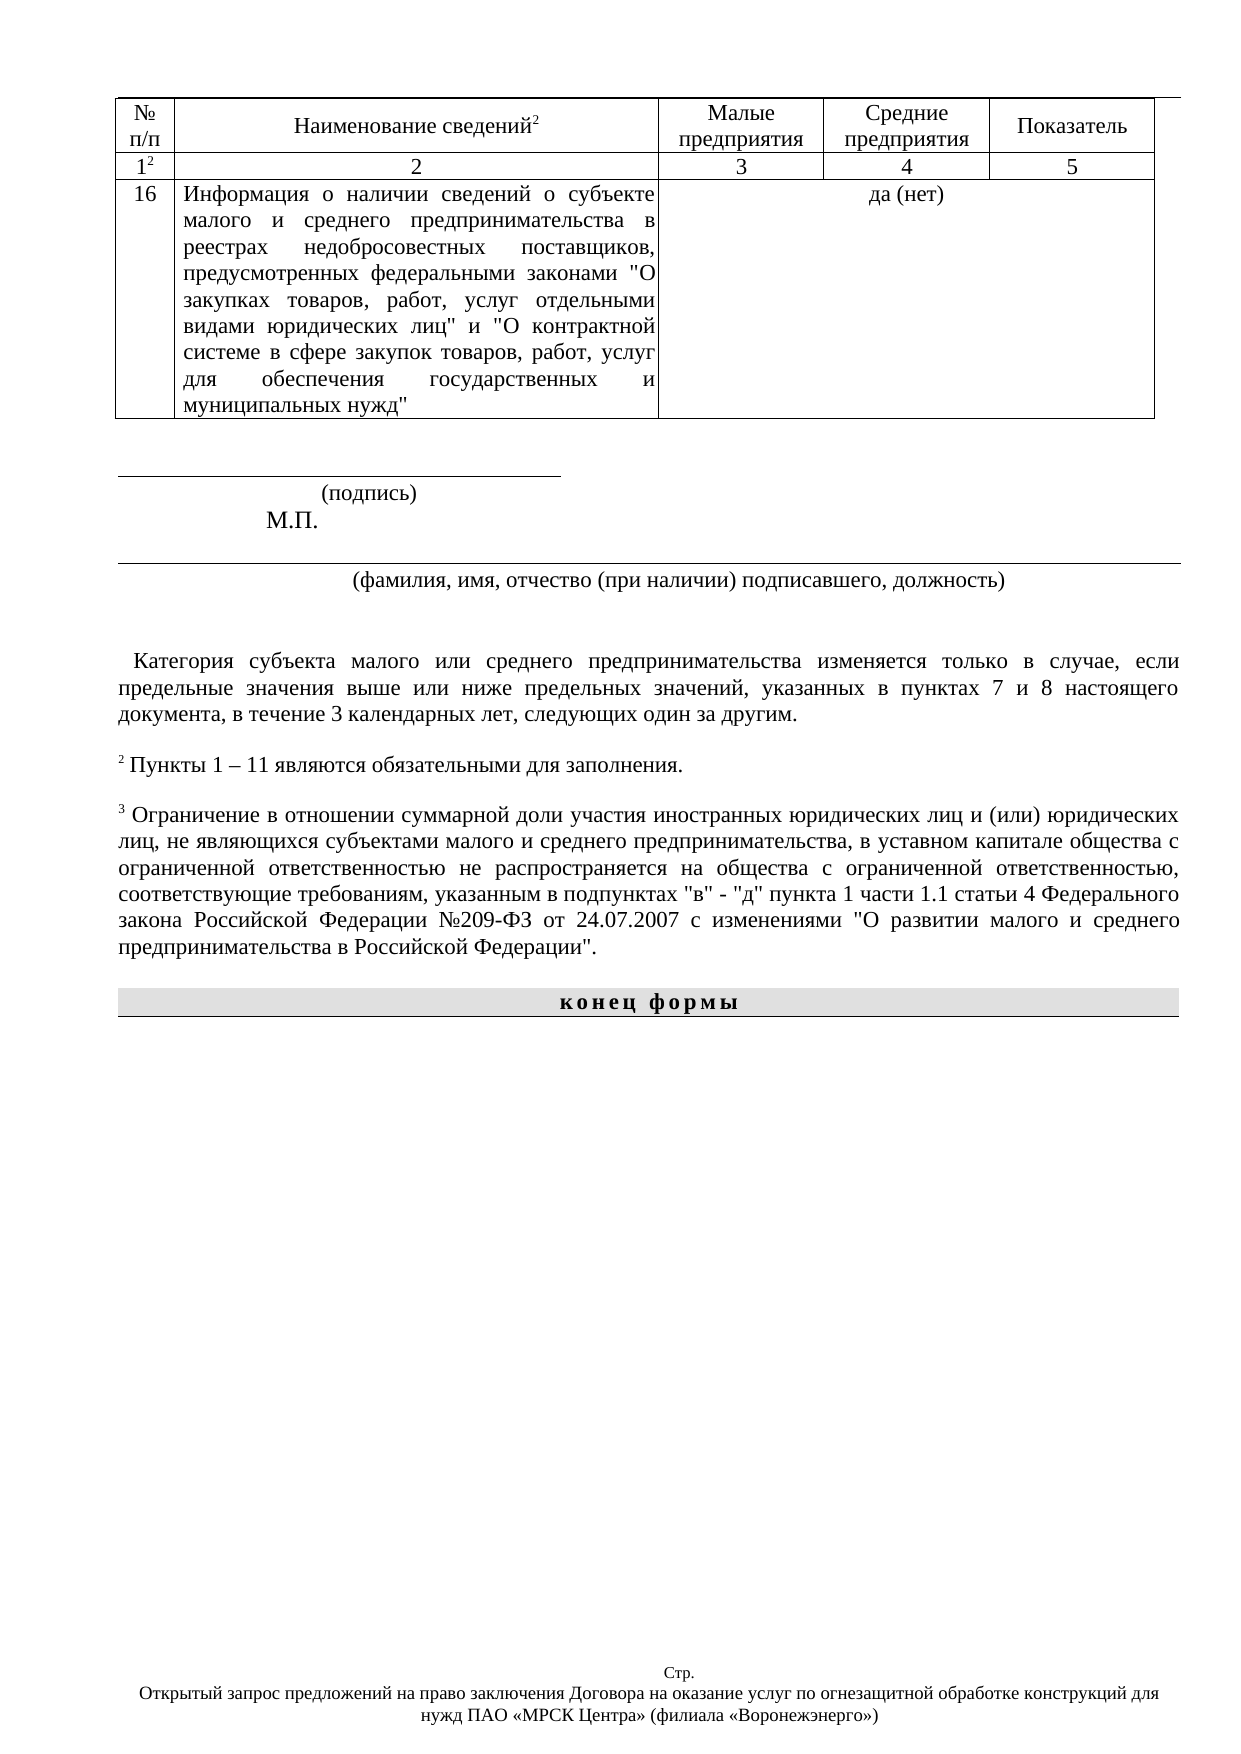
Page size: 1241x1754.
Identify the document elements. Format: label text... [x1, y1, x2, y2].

table_header № п/п [116, 99, 174, 152]
table_cell 2 [175, 153, 658, 179]
text Категория субъекта малого или среднего предпринимательства изменяется только в случае, если предельные значения выше или ниже предельных значений, указанных в пунктах 7 и 8 настоящего документа, в течение 3 календарных лет, следующих один за другим. [118, 647, 1181, 727]
table_cell 16 [116, 180, 174, 417]
text (фамилия, имя, отчество (при наличии) подписавшего, должность) [118, 564, 1181, 592]
table_cell 3 [659, 153, 823, 179]
table_header Малые предприятия [659, 99, 823, 152]
table_header Показатель [990, 99, 1154, 152]
table_header Средние предприятия [824, 99, 989, 152]
text М.П. [207, 505, 1181, 534]
table_cell да (нет) [659, 180, 1154, 417]
text конец формы [118, 988, 1179, 1016]
table_cell 12 [116, 153, 174, 179]
table_cell 4 [824, 153, 989, 179]
table_cell Информация о наличии сведений о субъекте малого и среднего предпринимательства в реестрах недобросовестных поставщиков, предусмотренных федеральными законами "О закупках товаров, работ, услуг отдельными видами юридических лиц" и "О контрактной системе в сфере закупок товаров, работ, услуг для обеспечения государственных и муниципальных нужд" [175, 180, 658, 417]
table_header Наименование сведений2 [175, 99, 658, 152]
text 3 Ограничение в отношении суммарной доли участия иностранных юридических лиц и (или) юридических лиц, не являющихся субъектами малого и среднего предпринимательства, в уставном капитале общества с ограниченной ответственностью не распространяется на общества с ограниченной ответственностью, соответствующие требованиям, указанным в подпунктах "в" - "д" пункта 1 части 1.1 статьи 4 Федерального закона Российской Федерации №209-ФЗ от 24.07.2007 с изменениями "О развитии малого и среднего предпринимательства в Российской Федерации". [118, 801, 1181, 959]
text (подпись) [118, 477, 561, 505]
text 2 Пункты 1 – 11 являются обязательными для заполнения. [118, 751, 1181, 777]
table_cell 5 [990, 153, 1154, 179]
